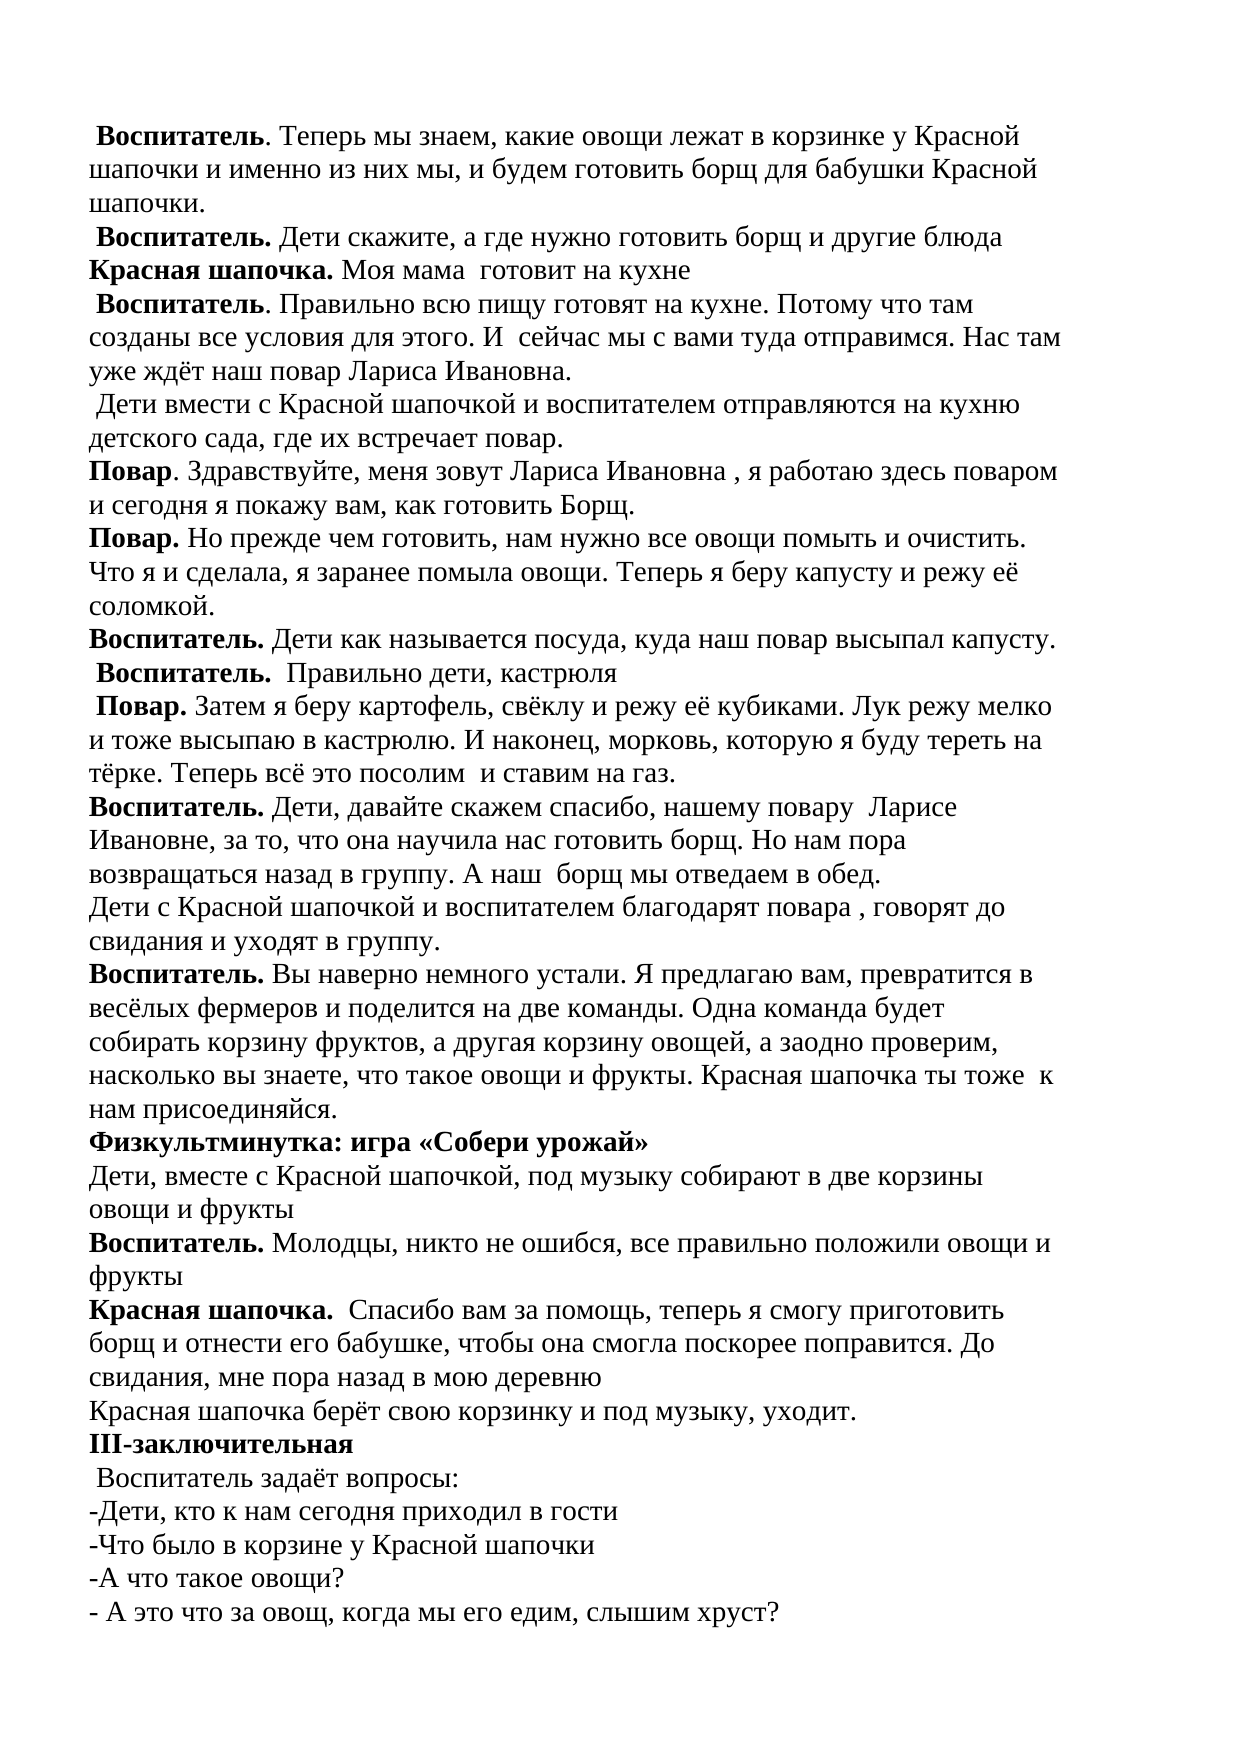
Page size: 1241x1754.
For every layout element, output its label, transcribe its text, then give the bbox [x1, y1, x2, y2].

text Физкультминутка: игра «Собери урожай» [88, 1124, 1063, 1158]
text Воспитатель. Вы наверно немного устали. Я предлагаю вам, превратится в весёлых фермеров и поделится на две команды. Одна команда будет собирать корзину фруктов, а другая корзину овощей, а заодно проверим, насколько вы знаете, что такое овощи и фрукты. Красная шапочка ты тоже к нам присоединяйся. [88, 957, 1063, 1124]
text Воспитатель. Дети как называется посуда, куда наш повар высыпал капусту. [88, 621, 1063, 655]
text Красная шапочка. Моя мама готовит на кухне [88, 252, 1063, 286]
text Воспитатель. Теперь мы знаем, какие овощи лежат в корзинке у Красной шапочки и именно из них мы, и будем готовить борщ для бабушки Красной шапочки. [88, 118, 1063, 219]
text Красная шапочка берёт свою корзинку и под музыку, уходит. [88, 1393, 1063, 1426]
text Дети, вместе с Красной шапочкой, под музыку собирают в две корзины овощи и фрукты [88, 1158, 1063, 1225]
text Воспитатель. Молодцы, никто не ошибся, все правильно положили овощи и фрукты [88, 1225, 1063, 1292]
text Дети вмести с Красной шапочкой и воспитателем отправляются на кухню детского сада, где их встречает повар. [88, 386, 1063, 453]
text Воспитатель. Дети, давайте скажем спасибо, нашему повару Ларисе Ивановне, за то, что она научила нас готовить борщ. Но нам пора возвращаться назад в группу. А наш борщ мы отведаем в обед. [88, 789, 1063, 889]
text Повар. Затем я беру картофель, свёклу и режу её кубиками. Лук режу мелко и тоже высыпаю в кастрюлю. И наконец, морковь, которую я буду тереть на тёрке. Теперь всё это посолим и ставим на газ. [88, 688, 1063, 789]
text -А что такое овощи? [88, 1560, 1063, 1594]
text Воспитатель. Правильно всю пищу готовят на кухне. Потому что там созданы все условия для этого. И сейчас мы с вами туда отправимся. Нас там уже ждёт наш повар Лариса Ивановна. [88, 286, 1063, 386]
text Красная шапочка. Спасибо вам за помощь, теперь я смогу приготовить борщ и отнести его бабушке, чтобы она смогла поскорее поправится. До свидания, мне пора назад в мою деревню [88, 1292, 1063, 1393]
text - А это что за овощ, когда мы его едим, слышим хруст? [88, 1594, 1063, 1627]
text Повар. Но прежде чем готовить, нам нужно все овощи помыть и очистить. Что я и сделала, я заранее помыла овощи. Теперь я беру капусту и режу её соломкой. [88, 521, 1063, 621]
text Воспитатель. Правильно дети, кастрюля [88, 655, 1063, 688]
text -Что было в корзине у Красной шапочки [88, 1527, 1063, 1560]
text -Дети, кто к нам сегодня приходил в гости [88, 1493, 1063, 1527]
text Воспитатель. Дети скажите, а где нужно готовить борщ и другие блюда [88, 219, 1063, 252]
text Дети с Красной шапочкой и воспитателем благодарят повара , говорят до свидания и уходят в группу. [88, 889, 1063, 957]
text Повар. Здравствуйте, меня зовут Лариса Ивановна , я работаю здесь поваром и сегодня я покажу вам, как готовить Борщ. [88, 453, 1063, 521]
text Воспитатель задаёт вопросы: [88, 1460, 1063, 1493]
text III-заключительная [88, 1426, 1063, 1460]
